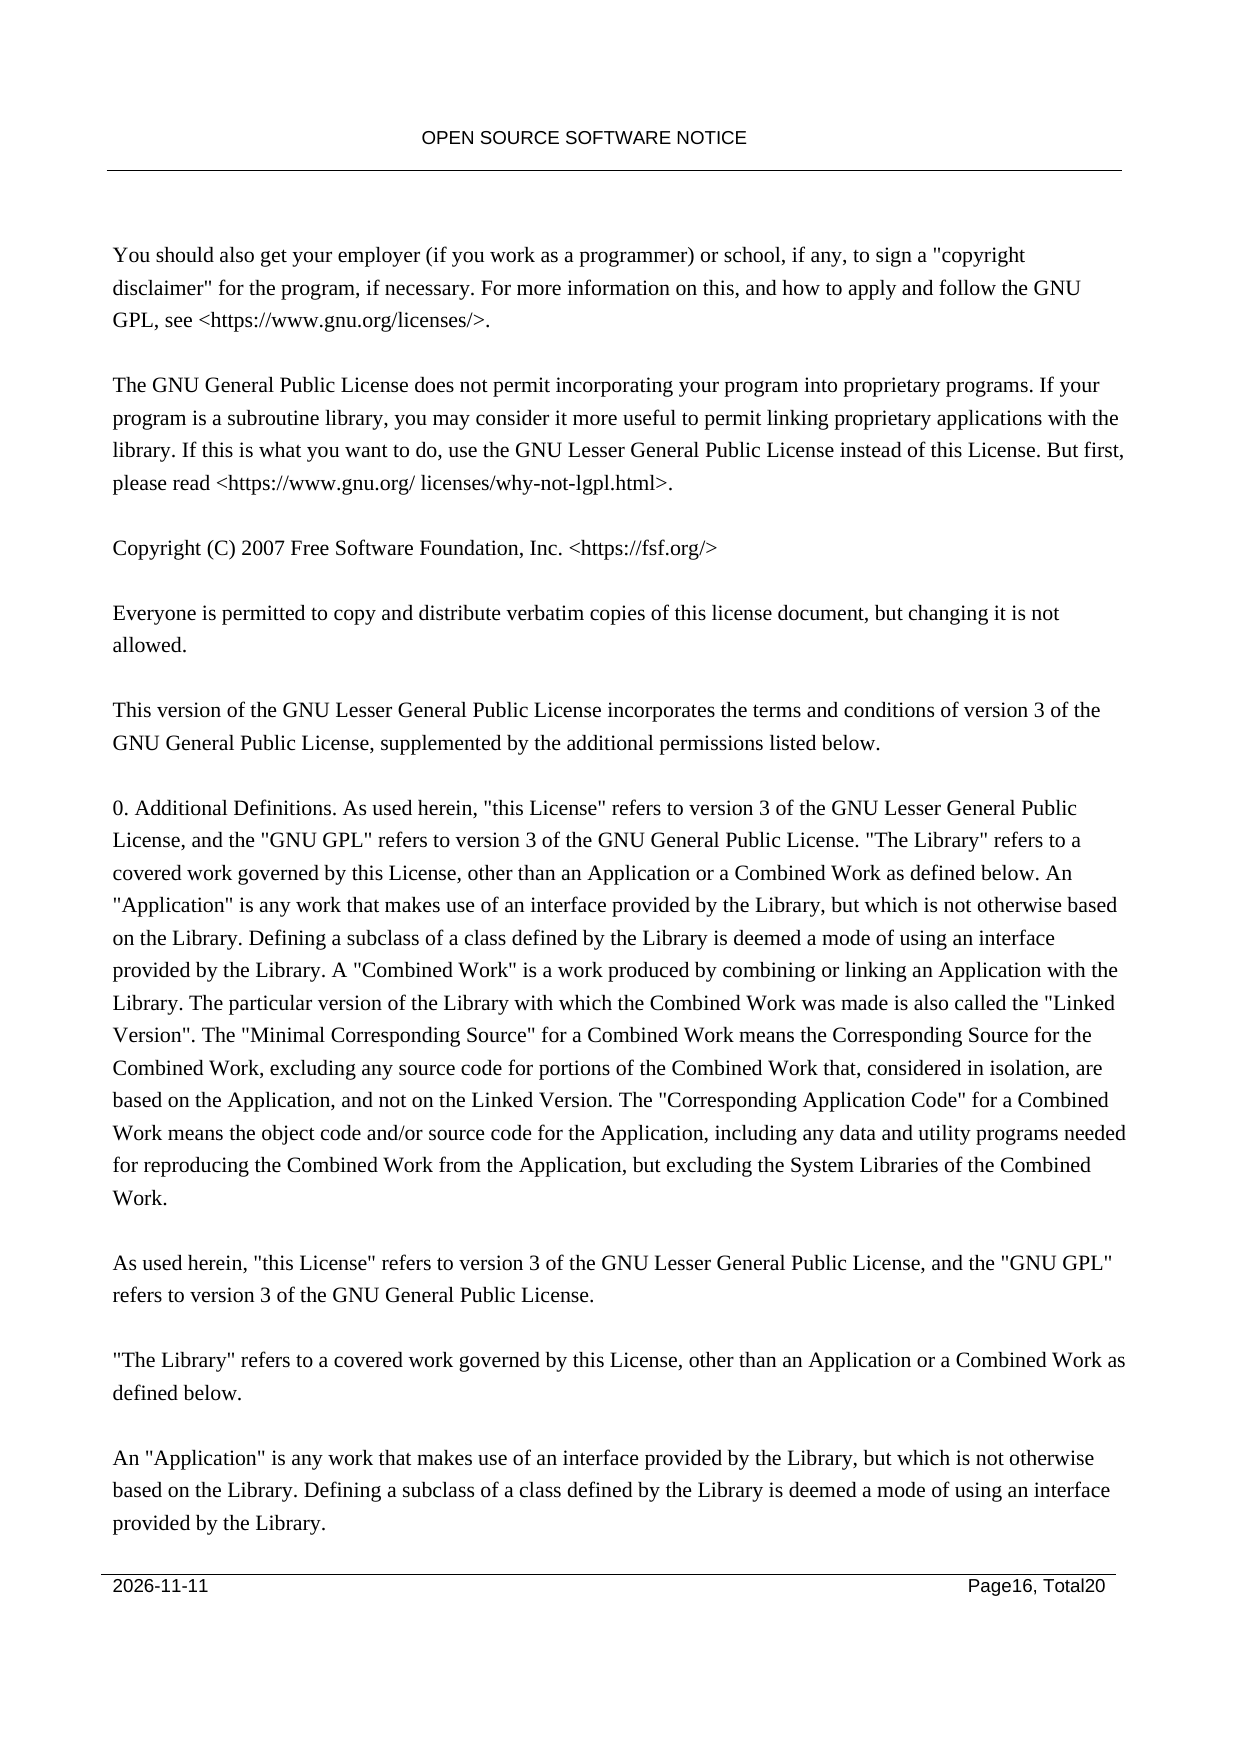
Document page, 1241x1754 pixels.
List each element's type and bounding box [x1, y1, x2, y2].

text [112, 206, 1128, 1539]
